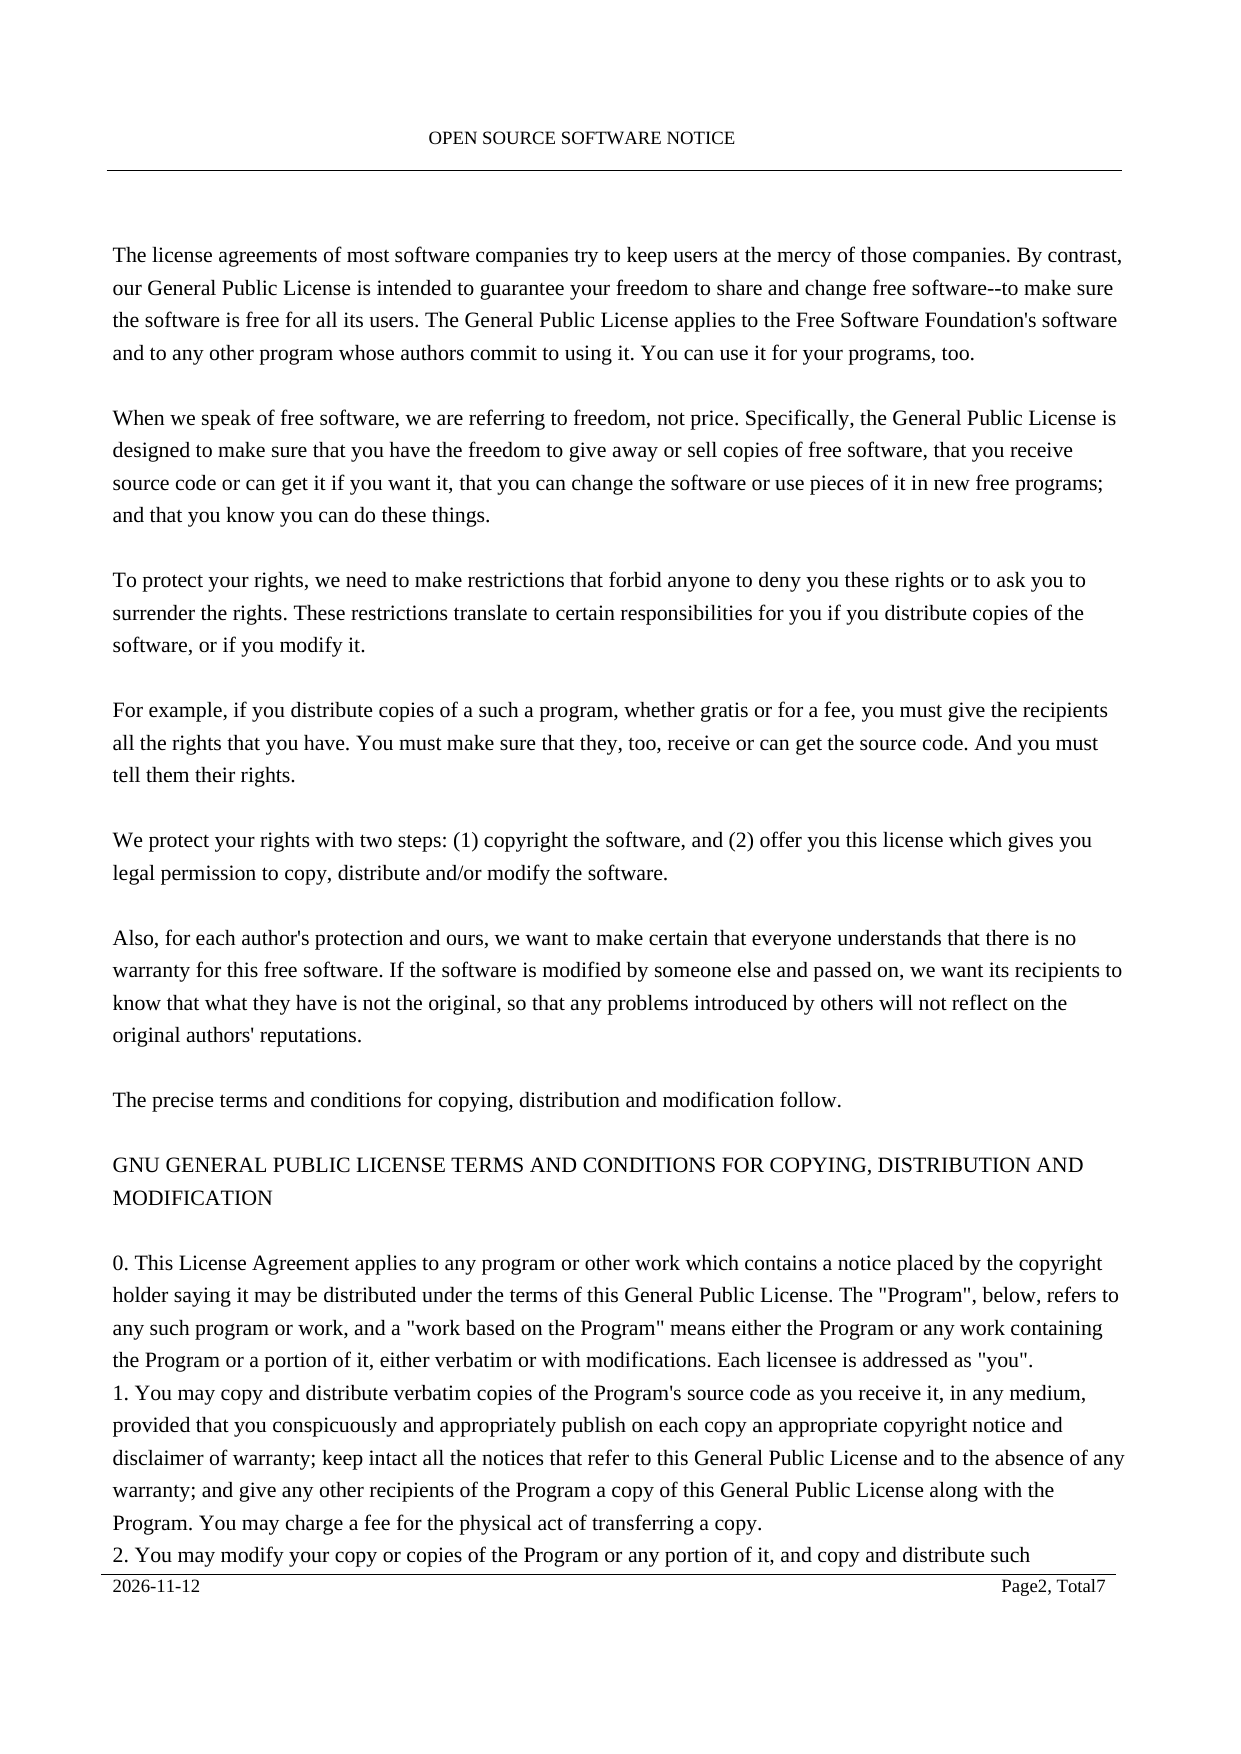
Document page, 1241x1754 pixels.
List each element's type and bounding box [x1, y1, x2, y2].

text [112, 206, 1128, 1571]
